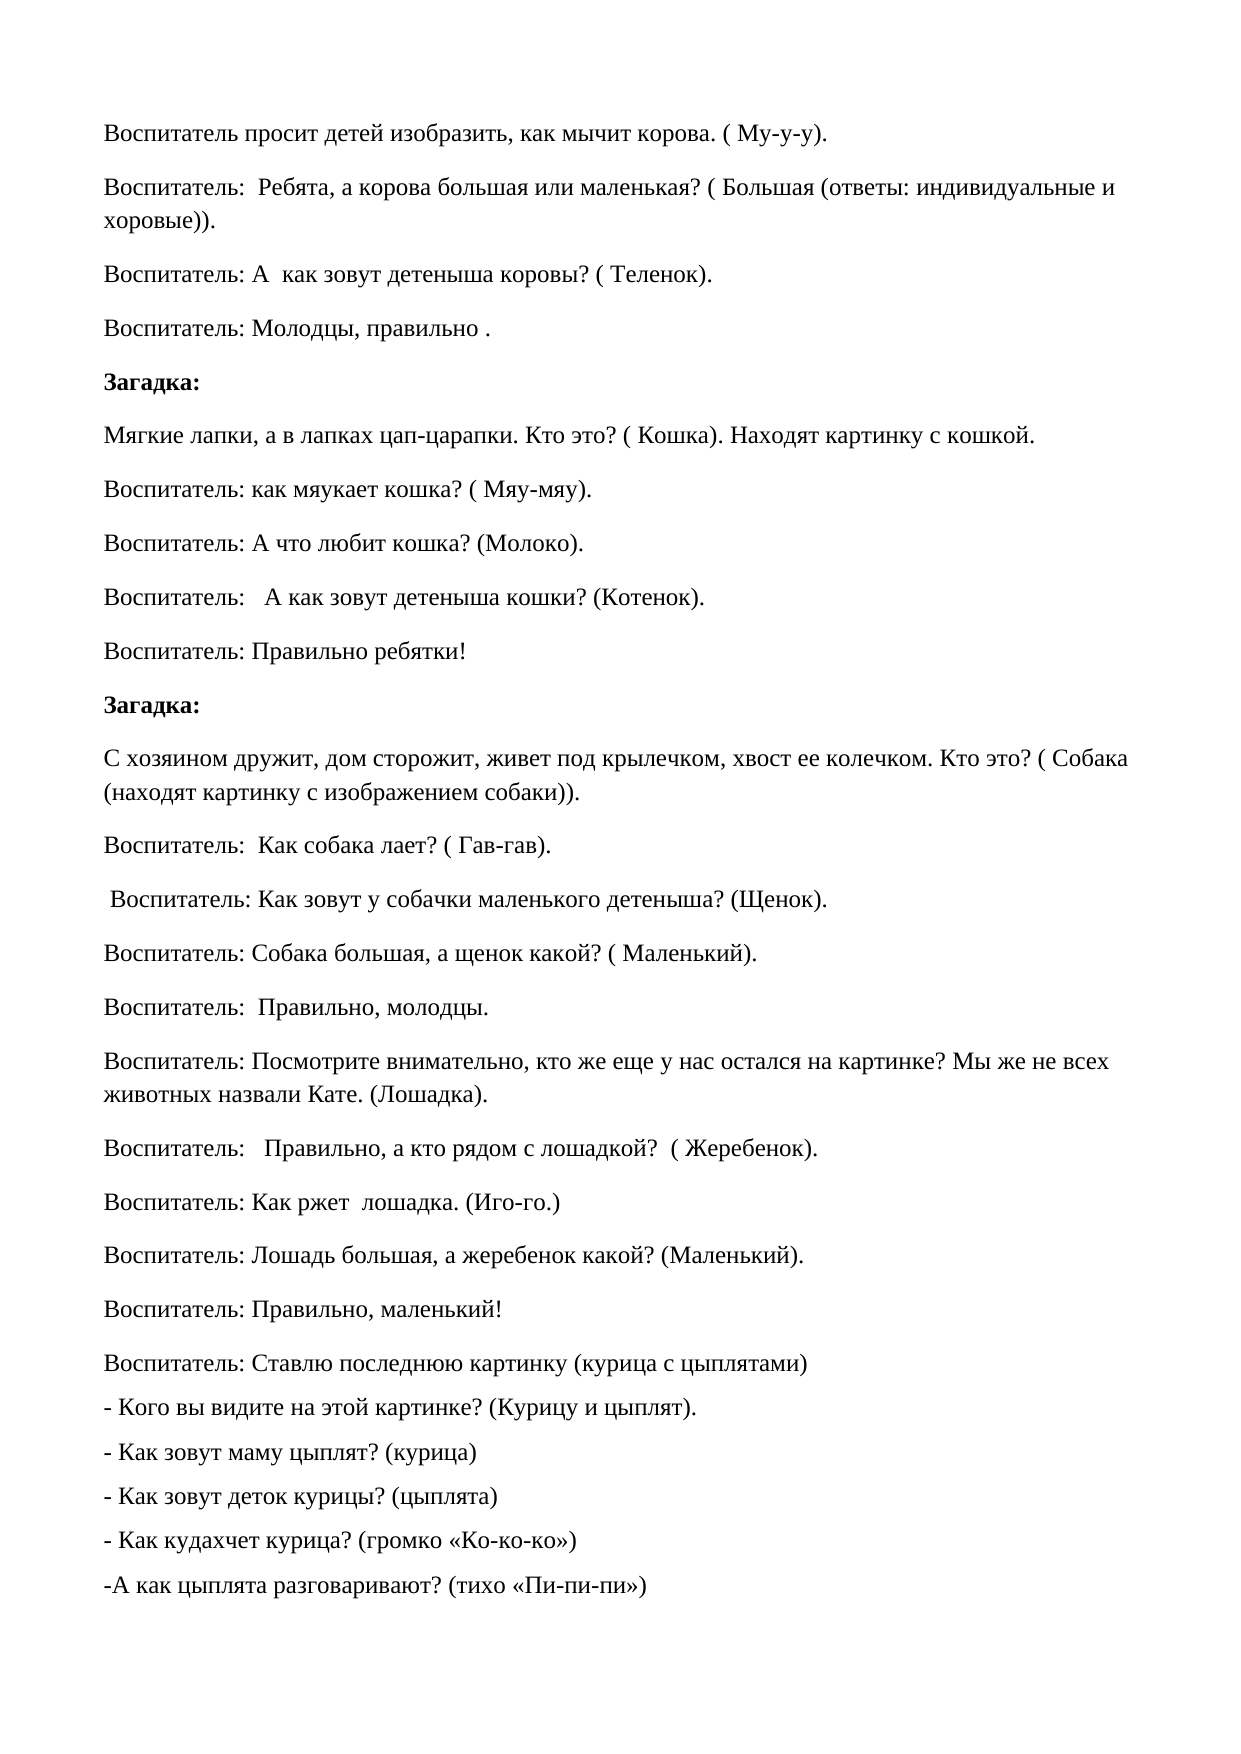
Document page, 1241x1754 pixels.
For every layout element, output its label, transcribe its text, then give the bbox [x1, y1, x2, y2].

text Воспитатель: как мяукает кошка? ( Мяу-мяу). [103, 474, 1152, 503]
text Воспитатель: Как собака лает? ( Гав-гав). [103, 830, 1152, 859]
text Воспитатель: Ребята, а корова большая или маленькая? ( Большая (ответы: индивидуальные и хоровые)). [103, 172, 1152, 234]
text -А как цыплята разговаривают? (тихо «Пи-пи-пи») [103, 1570, 1152, 1599]
text Воспитатель: Лошадь большая, а жеребенок какой? (Маленький). [103, 1240, 1152, 1269]
text Воспитатель: Ставлю последнюю картинку (курица с цыплятами) [103, 1348, 1152, 1377]
text С хозяином дружит, дом сторожит, живет под крылечком, хвост ее колечком. Кто это? ( Собака (находят картинку с изображением собаки)). [103, 743, 1152, 805]
text Загадка: [103, 367, 1152, 395]
text Мягкие лапки, а в лапках цап-царапки. Кто это? ( Кошка). Находят картинку с кошкой. [103, 420, 1152, 449]
text - Кого вы видите на этой картинке? (Курицу и цыплят). [103, 1392, 1152, 1421]
text Воспитатель: Правильно, маленький! [103, 1294, 1152, 1323]
text Воспитатель: А как зовут детеныша кошки? (Котенок). [103, 582, 1152, 611]
text Воспитатель: Как зовут у собачки маленького детеныша? (Щенок). [103, 884, 1152, 913]
text Воспитатель просит детей изобразить, как мычит корова. ( Му-у-у). [103, 118, 1152, 147]
text - Как зовут деток курицы? (цыплята) [103, 1481, 1152, 1510]
text Воспитатель: Посмотрите внимательно, кто же еще у нас остался на картинке? Мы же не всех животных назвали Кате. (Лошадка). [103, 1046, 1152, 1108]
text Загадка: [103, 690, 1152, 718]
text Воспитатель: А что любит кошка? (Молоко). [103, 528, 1152, 557]
text - Как кудахчет курица? (громко «Ко-ко-ко») [103, 1526, 1152, 1554]
text Воспитатель: Как ржет лошадка. (Иго-го.) [103, 1187, 1152, 1215]
text Воспитатель: Правильно, молодцы. [103, 992, 1152, 1021]
text Воспитатель: Правильно ребятки! [103, 636, 1152, 664]
text - Как зовут маму цыплят? (курица) [103, 1437, 1152, 1466]
text Воспитатель: Собака большая, а щенок какой? ( Маленький). [103, 938, 1152, 967]
text Воспитатель: А как зовут детеныша коровы? ( Теленок). [103, 259, 1152, 288]
text Воспитатель: Правильно, а кто рядом с лошадкой? ( Жеребенок). [103, 1133, 1152, 1161]
text Воспитатель: Молодцы, правильно . [103, 313, 1152, 341]
